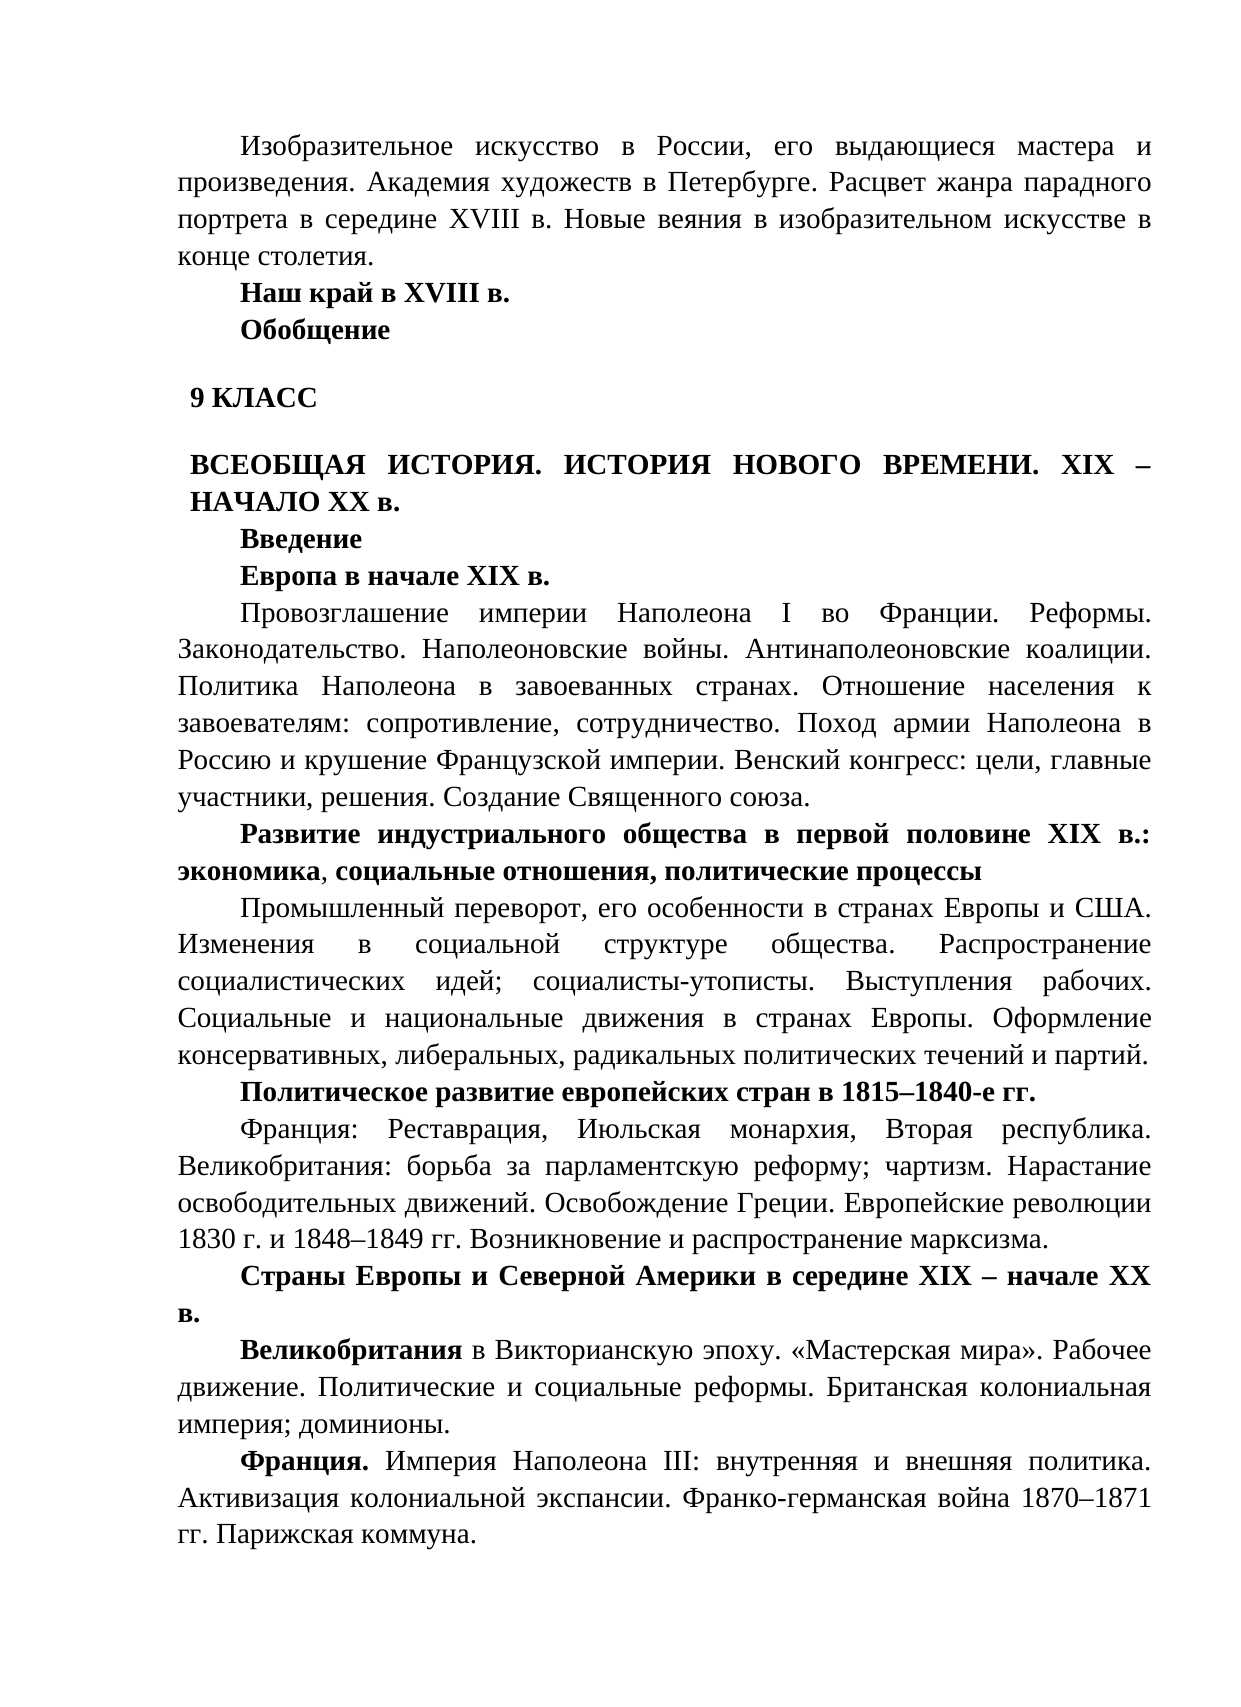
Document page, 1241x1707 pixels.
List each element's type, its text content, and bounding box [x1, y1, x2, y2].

text Франция: Реставрация, Июльская монархия, Вторая республика. Великобритания: борьба за парламентскую реформу; чартизм. Нарастание освободительных движений. Освобождение Греции. Европейские революции 1830 г. и 1848–1849 гг. Возникновение и распространение марксизма. [177, 1111, 1152, 1255]
text Европа в начале XIX в. [177, 558, 1152, 591]
text Развитие индустриального общества в первой половине XIX в.: экономика, социальные отношения, политические процессы [177, 816, 1152, 886]
text Великобритания в Викторианскую эпоху. «Мастерская мира». Рабочее движение. Политические и социальные реформы. Британская колониальная империя; доминионы. [177, 1332, 1152, 1439]
text Политическое развитие европейских стран в 1815–1840-е гг. [177, 1074, 1152, 1108]
text 9 КЛАСС [190, 380, 1152, 413]
text Промышленный переворот, его особенности в странах Европы и США. Изменения в социальной структуре общества. Распространение социалистических идей; социалисты-утописты. Выступления рабочих. Социальные и национальные движения в странах Европы. Оформление консервативных, либеральных, радикальных политических течений и партий. [177, 890, 1152, 1071]
text Страны Европы и Северной Америки в середине ХIХ – начале ХХ в. [177, 1258, 1152, 1329]
text Обобщение [177, 312, 1152, 346]
text Провозглашение империи Наполеона I во Франции. Реформы. Законодательство. Наполеоновские войны. Антинаполеоновские коалиции. Политика Наполеона в завоеванных странах. Отношение населения к завоевателям: сопротивление, сотрудничество. Поход армии Наполеона в Россию и крушение Французской империи. Венский конгресс: цели, главные участники, решения. Создание Священного союза. [177, 595, 1152, 813]
text Наш край в XVIII в. [177, 275, 1152, 309]
text Изобразительное искусство в России, его выдающиеся мастера и произведения. Академия художеств в Петербурге. Расцвет жанра парадного портрета в середине XVIII в. Новые веяния в изобразительном искусстве в конце столетия. [177, 128, 1152, 272]
text ВСЕОБЩАЯ ИСТОРИЯ. ИСТОРИЯ НОВОГО ВРЕМЕНИ. XIX – НАЧАЛО ХХ в. [190, 447, 1152, 518]
text Франция. Империя Наполеона III: внутренняя и внешняя политика. Активизация колониальной экспансии. Франко-германская война 1870–1871 гг. Парижская коммуна. [177, 1443, 1152, 1550]
text Введение [177, 521, 1152, 554]
